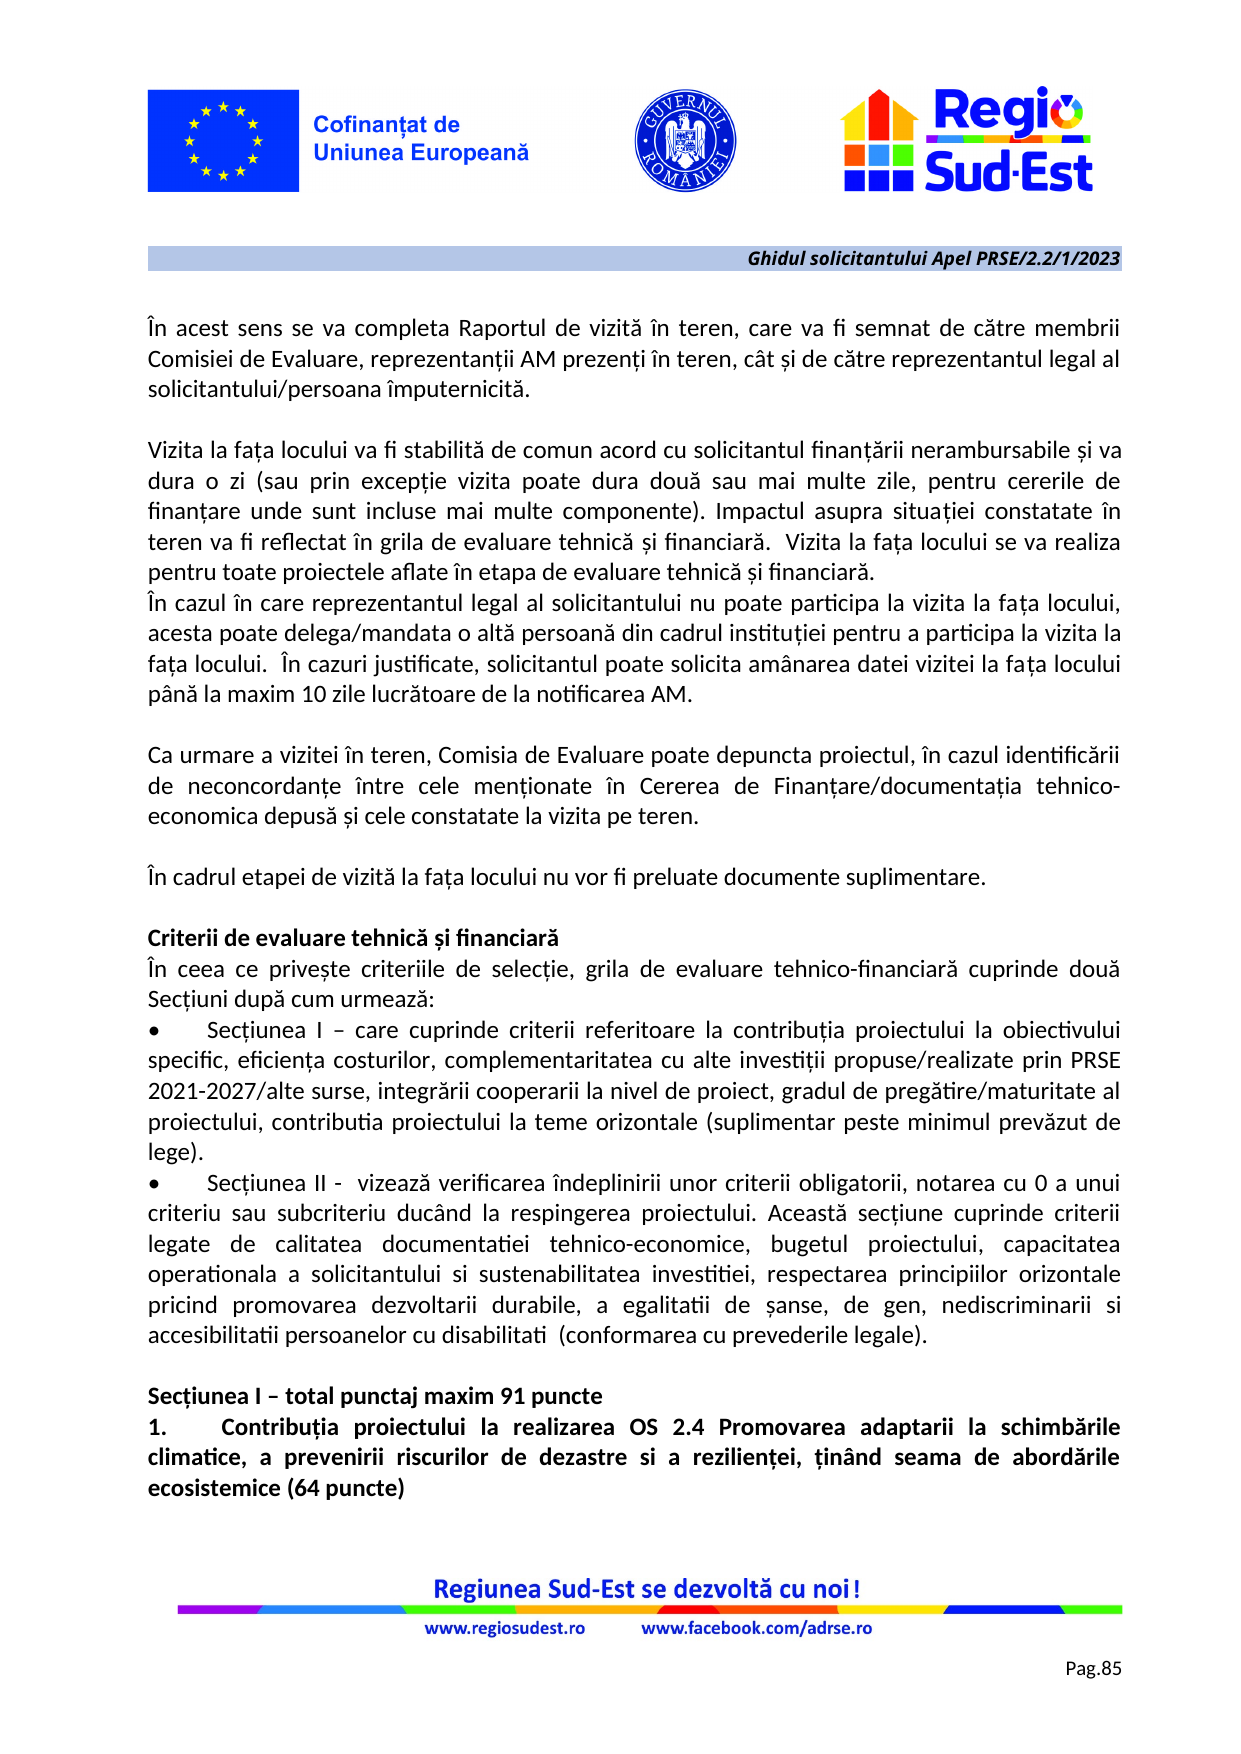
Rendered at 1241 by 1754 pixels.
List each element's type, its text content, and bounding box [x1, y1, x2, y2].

text În cadrul etapei de vizită la fața locului nu vor fi preluate documente suplimentare. [148, 862, 1122, 892]
text Secțiunea I – total punctaj maxim 91 puncte [148, 1380, 1122, 1411]
text • Secțiunea I – care cuprinde criterii referitoare la contribuția proiectului la obiectivului specific, eficiența costurilor, complementaritatea cu alte investiții propuse/realizate prin PRSE 2021-2027/alte surse, integrării cooperarii la nivel de proiect, gradul de pregătire/maturitate al proiectului, contributia proiectului la teme orizontale (suplimentar peste minimul prevăzut de lege). [148, 1014, 1122, 1167]
text În cazul în care reprezentantul legal al solicitantului nu poate participa la vizita la faţa locului, acesta poate delega/mandata o altă persoană din cadrul instituţiei pentru a participa la vizita la faţa locului. În cazuri justificate, solicitantul poate solicita amânarea datei vizitei la faţa locului până la maxim 10 zile lucrătoare de la notificarea AM. [148, 587, 1122, 709]
picture [147, 86, 1093, 193]
text Vizita la faţa locului va fi stabilită de comun acord cu solicitantul finanţării nerambursabile şi va dura o zi (sau prin excepție vizita poate dura două sau mai multe zile, pentru cererile de finanțare unde sunt incluse mai multe componente). Impactul asupra situaţiei constatate în teren va fi reflectat în grila de evaluare tehnică şi financiară. Vizita la fața locului se va realiza pentru toate proiectele aflate în etapa de evaluare tehnică și financiară. [148, 434, 1122, 587]
text • Secțiunea II - vizează verificarea îndeplinirii unor criterii obligatorii, notarea cu 0 a unui criteriu sau subcriteriu ducând la respingerea proiectului. Această secțiune cuprinde criterii legate de calitatea documentatiei tehnico-economice, bugetul proiectului, capacitatea operationala a solicitantului si sustenabilitatea investitiei, respectarea principiilor orizontale pricind promovarea dezvoltarii durabile, a egalitatii de şanse, de gen, nediscriminarii si accesibilitatii persoanelor cu disabilitati (conformarea cu prevederile legale). [148, 1167, 1122, 1350]
text În ceea ce privește criteriile de selecție, grila de evaluare tehnico-financiară cuprinde două Secțiuni după cum urmează: [148, 953, 1122, 1014]
text Criterii de evaluare tehnică şi financiară [148, 923, 1122, 953]
text În acest sens se va completa Raportul de vizită în teren, care va fi semnat de către membrii Comisiei de Evaluare, reprezentanții AM prezenți în teren, cât și de către reprezentantul legal al solicitantului/persoana împuternicită. [148, 312, 1122, 404]
picture [177, 1578, 1123, 1643]
text 1. Contribuția proiectului la realizarea OS 2.4 Promovarea adaptarii la schimbările climatice, a prevenirii riscurilor de dezastre si a rezilienței, ținând seama de abordările ecosistemice (64 puncte) [148, 1411, 1122, 1502]
text Ca urmare a vizitei în teren, Comisia de Evaluare poate depuncta proiectul, în cazul identificării de neconcordanțe între cele menționate în Cererea de Finanțare/documentația tehnico-economica depusă și cele constatate la vizita pe teren. [148, 739, 1122, 831]
